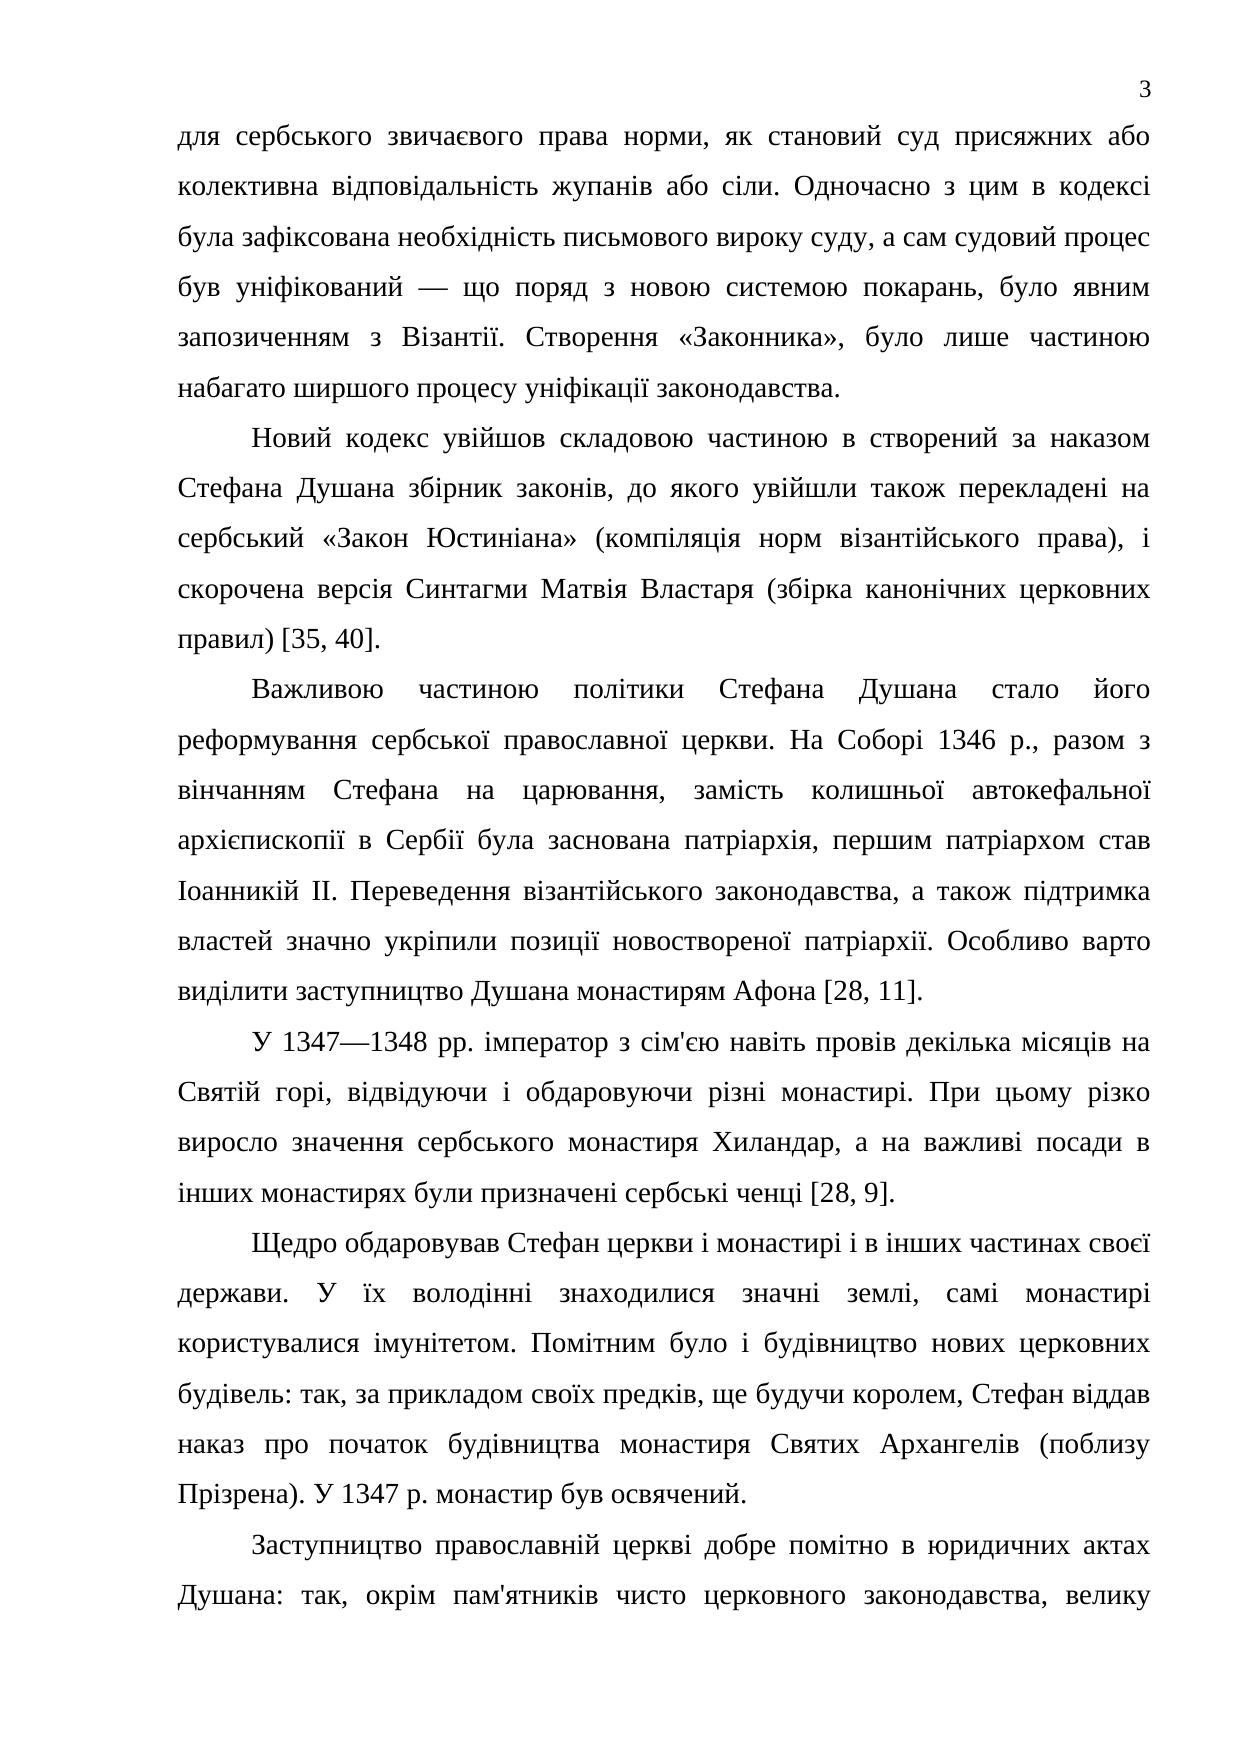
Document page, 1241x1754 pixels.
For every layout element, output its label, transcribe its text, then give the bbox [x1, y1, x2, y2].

text У 1347—1348 рр. імператор з сім'єю навіть провів декілька місяців на Святій горі, відвідуючи і обдаровуючи різні монастирі. При цьому різко виросло значення сербського монастиря Хиландар, а на важливі посади в інших монастирях були призначені сербські ченці [28, 9]. [177, 1024, 1152, 1208]
text Новий кодекс увійшов складовою частиною в створений за наказом Стефана Душана збірник законів, до якого увійшли також перекладені на сербський «Закон Юстиніана» (компіляція норм візантійського права), і скорочена версія Синтагми Матвія Властаря (збірка канонічних церковних правил) [35, 40]. [177, 420, 1152, 655]
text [177, 118, 1152, 403]
text Важливою частиною політики Стефана Душана стало його реформування сербської православної церкви. На Соборі 1346 р., разом з вінчанням Стефана на царювання, замість колишньої автокефальної архієпископії в Сербії була заснована патріархія, першим патріархом став Іоанникій II. Переведення візантійського законодавства, а також підтримка властей значно укріпили позиції новоствореної патріархії. Особливо варто виділити заступництво Душана монастирям Афона [28, 11]. [177, 672, 1152, 1007]
text Щедро обдаровував Стефан церкви і монастирі і в інших частинах своєї держави. У їх володінні знаходилися значні землі, самі монастирі користувалися імунітетом. Помітним було і будівництво нових церковних будівель: так, за прикладом своїх предків, ще будучи королем, Стефан віддав наказ про початок будівництва монастиря Святих Архангелів (поблизу Прізрена). У 1347 р. монастир був освячений. [177, 1225, 1152, 1510]
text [177, 1527, 1152, 1611]
